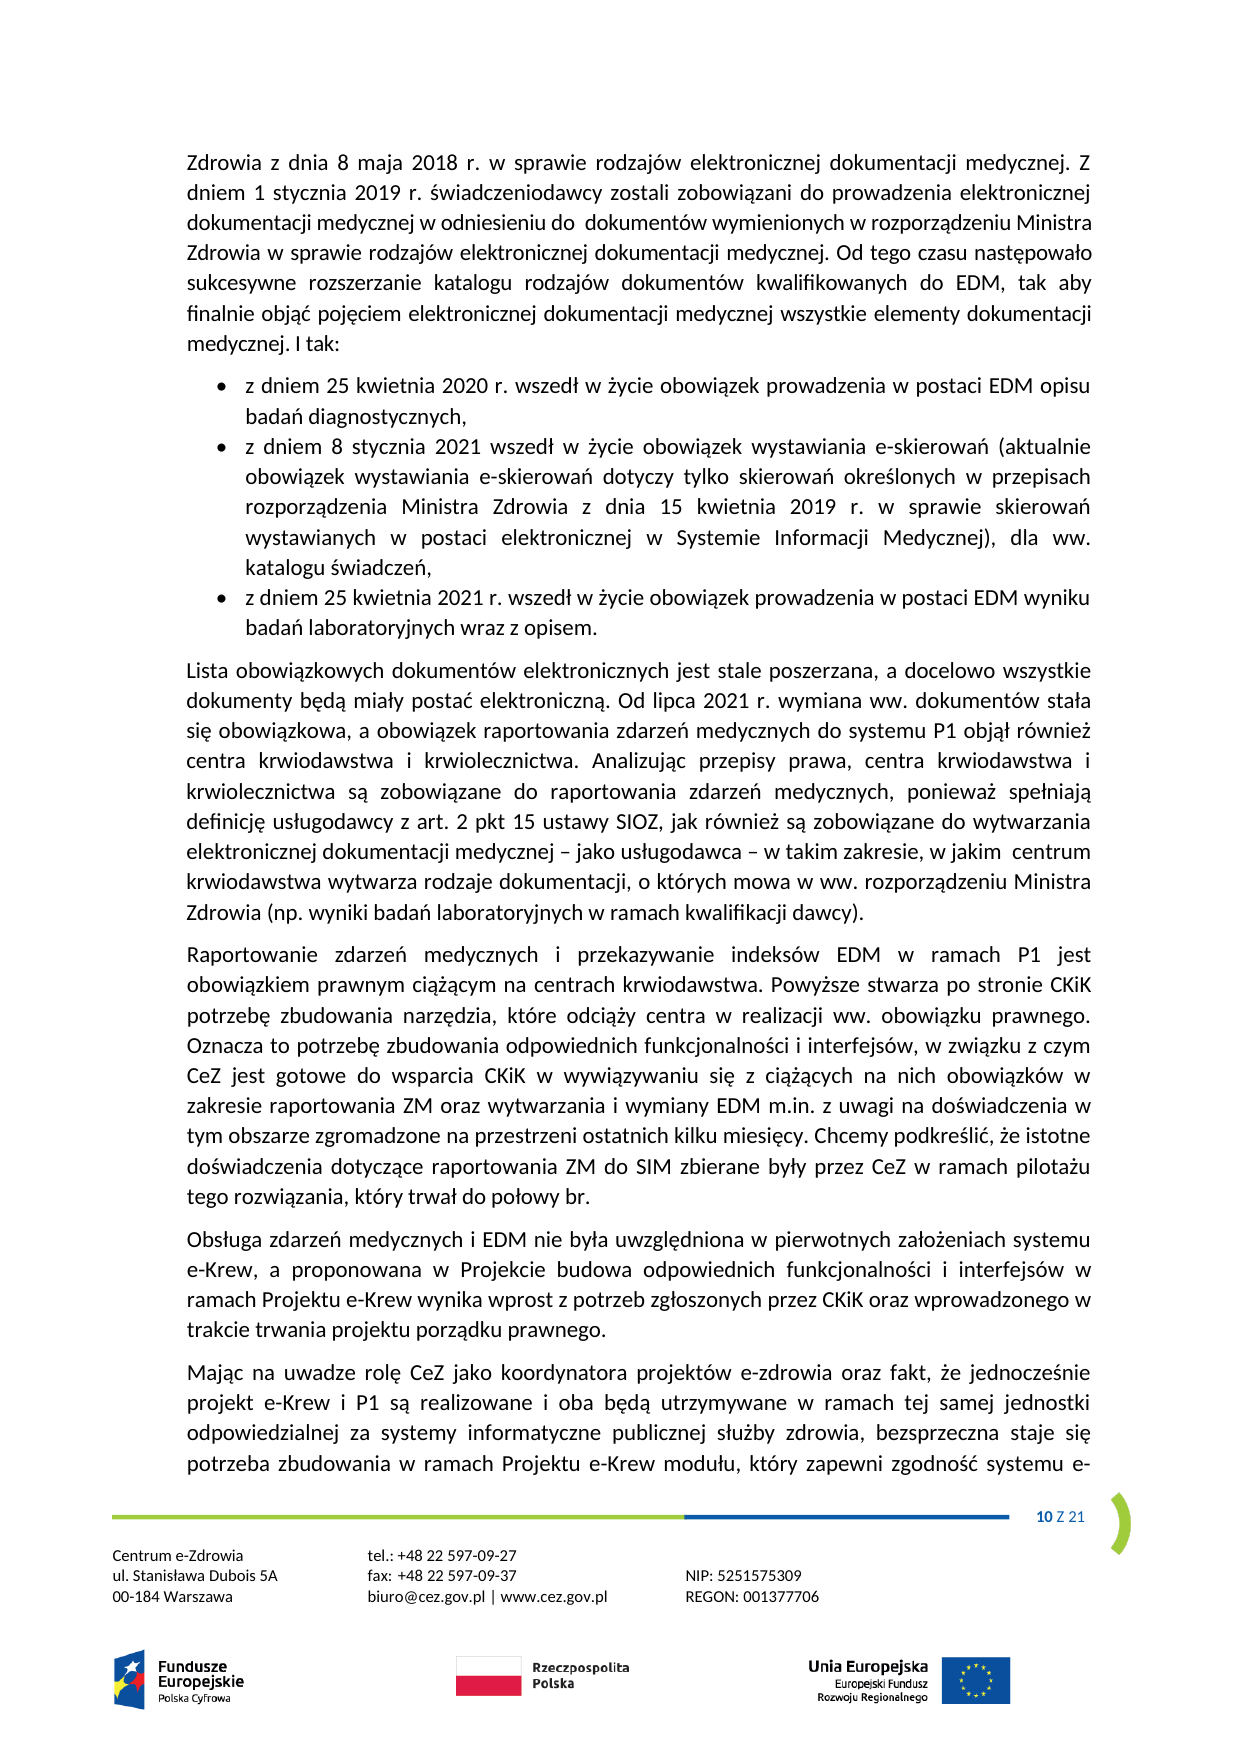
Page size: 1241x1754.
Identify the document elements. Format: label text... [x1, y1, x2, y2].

picture [107, 1646, 250, 1712]
picture [453, 1654, 631, 1697]
list • z dniem 25 kwietnia 2021 r. wszedł w życie obowiązek prowadzenia w postaci EDM wyniku badań laboratoryjnych wraz z opisem. [216, 583, 1092, 641]
list • z dniem 8 stycznia 2021 wszedł w życie obowiązek wystawiania e-skierowań (aktualnie obowiązek wystawiania e-skierowań dotyczy tylko skierowań określonych w przepisach rozporządzenia Ministra Zdrowia z dnia 15 kwietnia 2019 r. w sprawie skierowań wystawianych w postaci elektronicznej w Systemie Informacji Medycznej), dla ww. katalogu świadczeń, [216, 432, 1092, 581]
picture [800, 1655, 1019, 1705]
text Lista obowiązkowych dokumentów elektronicznych jest stale poszerzana, a docelowo wszystkie dokumenty będą miały postać elektroniczną. Od lipca 2021 r. wymiana ww. dokumentów stała się obowiązkowa, a obowiązek raportowania zdarzeń medycznych do systemu P1 objął również centra krwiodawstwa i krwiolecznictwa. Analizując przepisy prawa, centra krwiodawstwa i krwiolecznictwa są zobowiązane do raportowania zdarzeń medycznych, ponieważ spełniają definicję usługodawcy z art. 2 pkt 15 ustawy SIOZ, jak również są zobowiązane do wytwarzania elektronicznej dokumentacji medycznej – jako usługodawca – w takim zakresie, w jakim centrum krwiodawstwa wytwarza rodzaje dokumentacji, o których mowa w ww. rozporządzeniu Ministra Zdrowia (np. wyniki badań laboratoryjnych w ramach kwalifikacji dawcy). [186, 656, 1092, 926]
list Raportowanie zdarzeń medycznych i przekazywanie indeksów EDM w ramach P1 jest obowiązkiem prawnym ciążącym na centrach krwiodawstwa. Powyższe stwarza po stronie CKiK potrzebę zbudowania narzędzia, które odciąży centra w realizacji ww. obowiązku prawnego. Oznacza to potrzebę zbudowania odpowiednich funkcjonalności i interfejsów, w związku z czym CeZ jest gotowe do wsparcia CKiK w wywiązywaniu się z ciążących na nich obowiązków w zakresie raportowania ZM oraz wytwarzania i wymiany EDM m.in. z uwagi na doświadczenia w tym obszarze zgromadzone na przestrzeni ostatnich kilku miesięcy. Chcemy podkreślić, że istotne doświadczenia dotyczące raportowania ZM do SIM zbierane były przez CeZ w ramach pilotażu tego rozwiązania, który trwał do połowy br. [187, 940, 1092, 1210]
picture [1110, 1492, 1131, 1555]
list Obsługa zdarzeń medycznych i EDM nie była uwzględniona w pierwotnych założeniach systemu e-Krew, a proponowana w Projekcie budowa odpowiednich funkcjonalności i interfejsów w ramach Projektu e-Krew wynika wprost z potrzeb zgłoszonych przez CKiK oraz wprowadzonego w trakcie trwania projektu porządku prawnego. [187, 1225, 1092, 1343]
list • z dniem 25 kwietnia 2020 r. wszedł w życie obowiązek prowadzenia w postaci EDM opisu badań diagnostycznych, [216, 372, 1092, 430]
